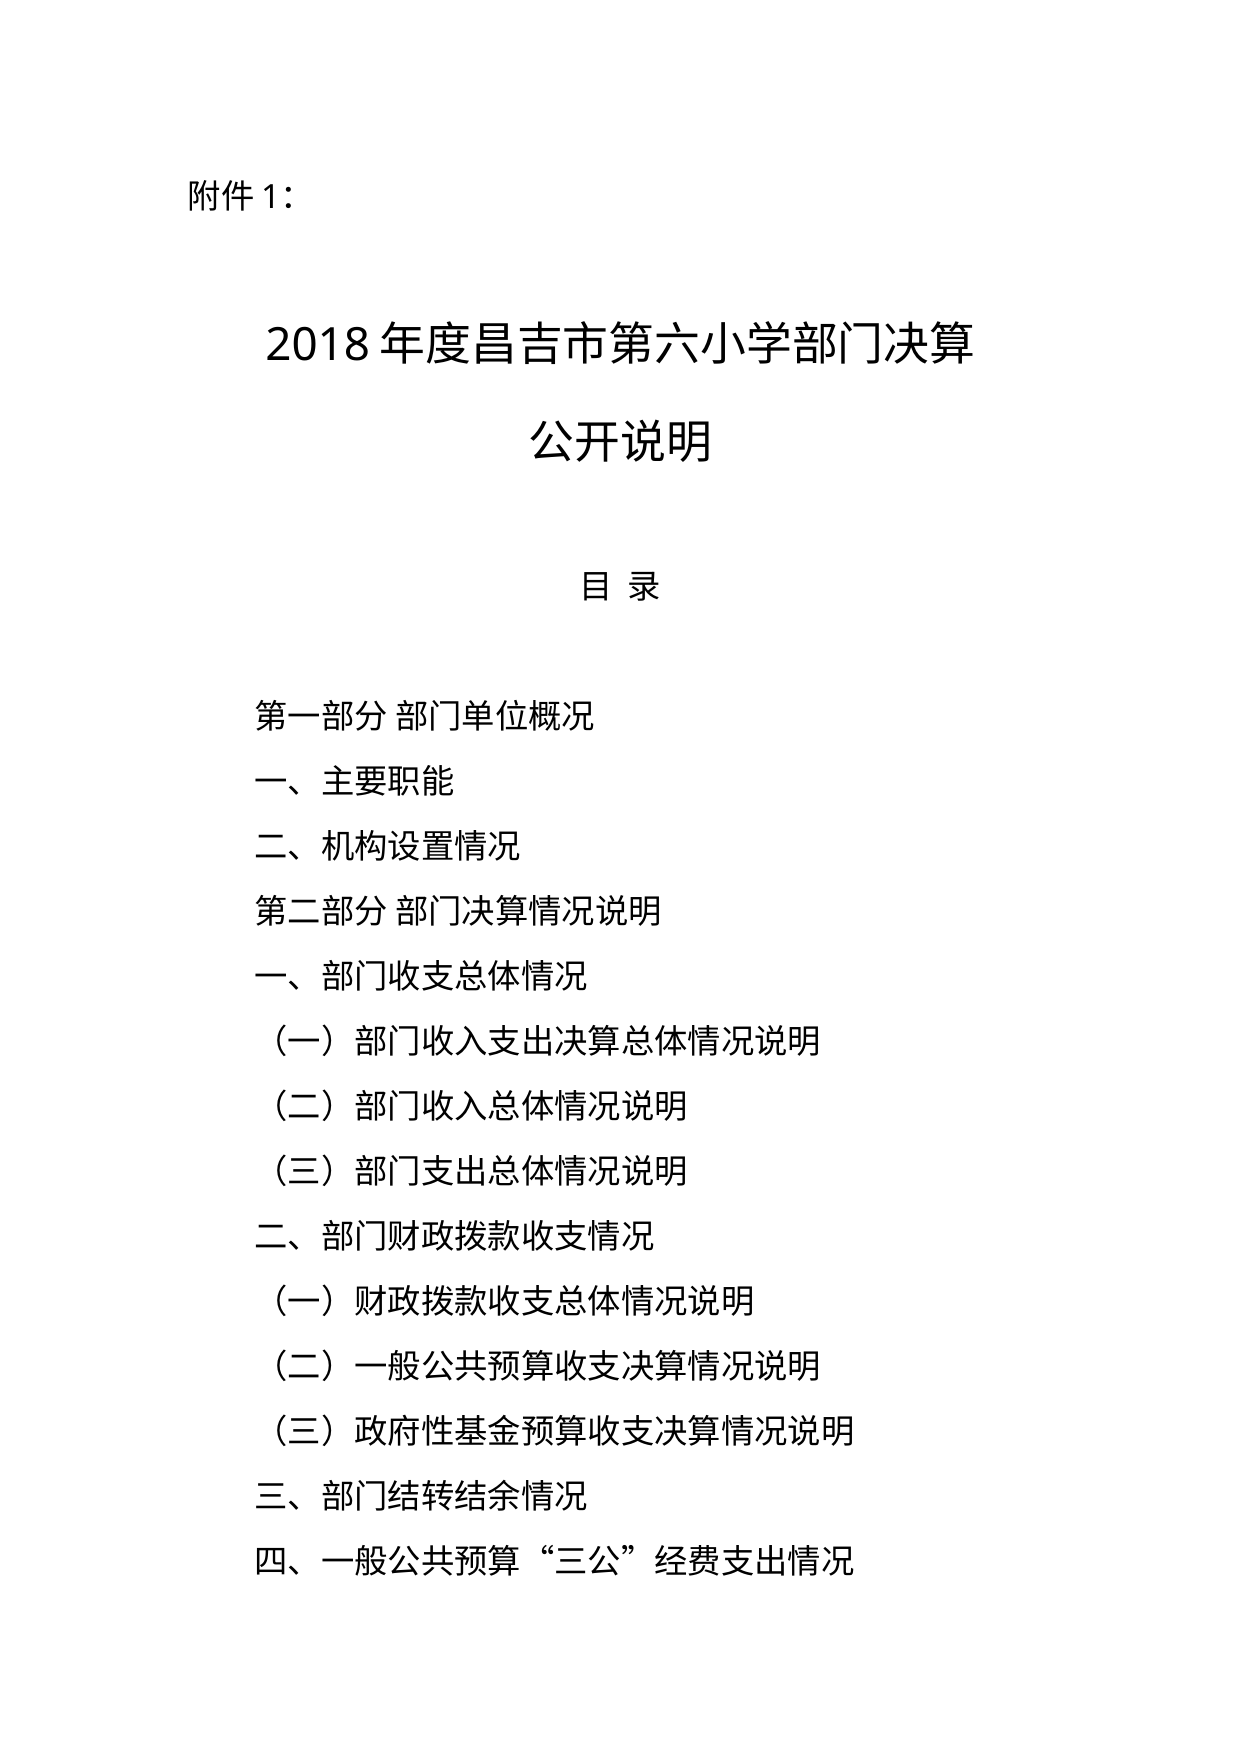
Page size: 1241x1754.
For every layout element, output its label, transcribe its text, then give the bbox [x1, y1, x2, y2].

text 一、部门收支总体情况 [187, 942, 1053, 1007]
text 二、部门财政拨款收支情况 [187, 1202, 1053, 1267]
text 目 录 [187, 552, 1053, 617]
text （二）一般公共预算收支决算情况说明 [187, 1332, 1053, 1397]
text （一）部门收入支出决算总体情况说明 [187, 1007, 1053, 1072]
text 公开说明 [187, 389, 1053, 487]
text （二）部门收入总体情况说明 [187, 1072, 1053, 1137]
text （一）财政拨款收支总体情况说明 [187, 1267, 1053, 1332]
text 第二部分 部门决算情况说明 [187, 877, 1053, 942]
text （三）政府性基金预算收支决算情况说明 [187, 1397, 1053, 1462]
text 附件1： [187, 162, 1053, 227]
text 2018年度昌吉市第六小学部门决算 [187, 292, 1053, 389]
text 四、一般公共预算“三公”经费支出情况 [187, 1527, 1053, 1592]
text （三）部门支出总体情况说明 [187, 1137, 1053, 1202]
text 二、机构设置情况 [187, 812, 1053, 877]
text 三、部门结转结余情况 [187, 1462, 1053, 1527]
text 第一部分 部门单位概况 [187, 682, 1053, 747]
text 一、主要职能 [187, 747, 1053, 812]
